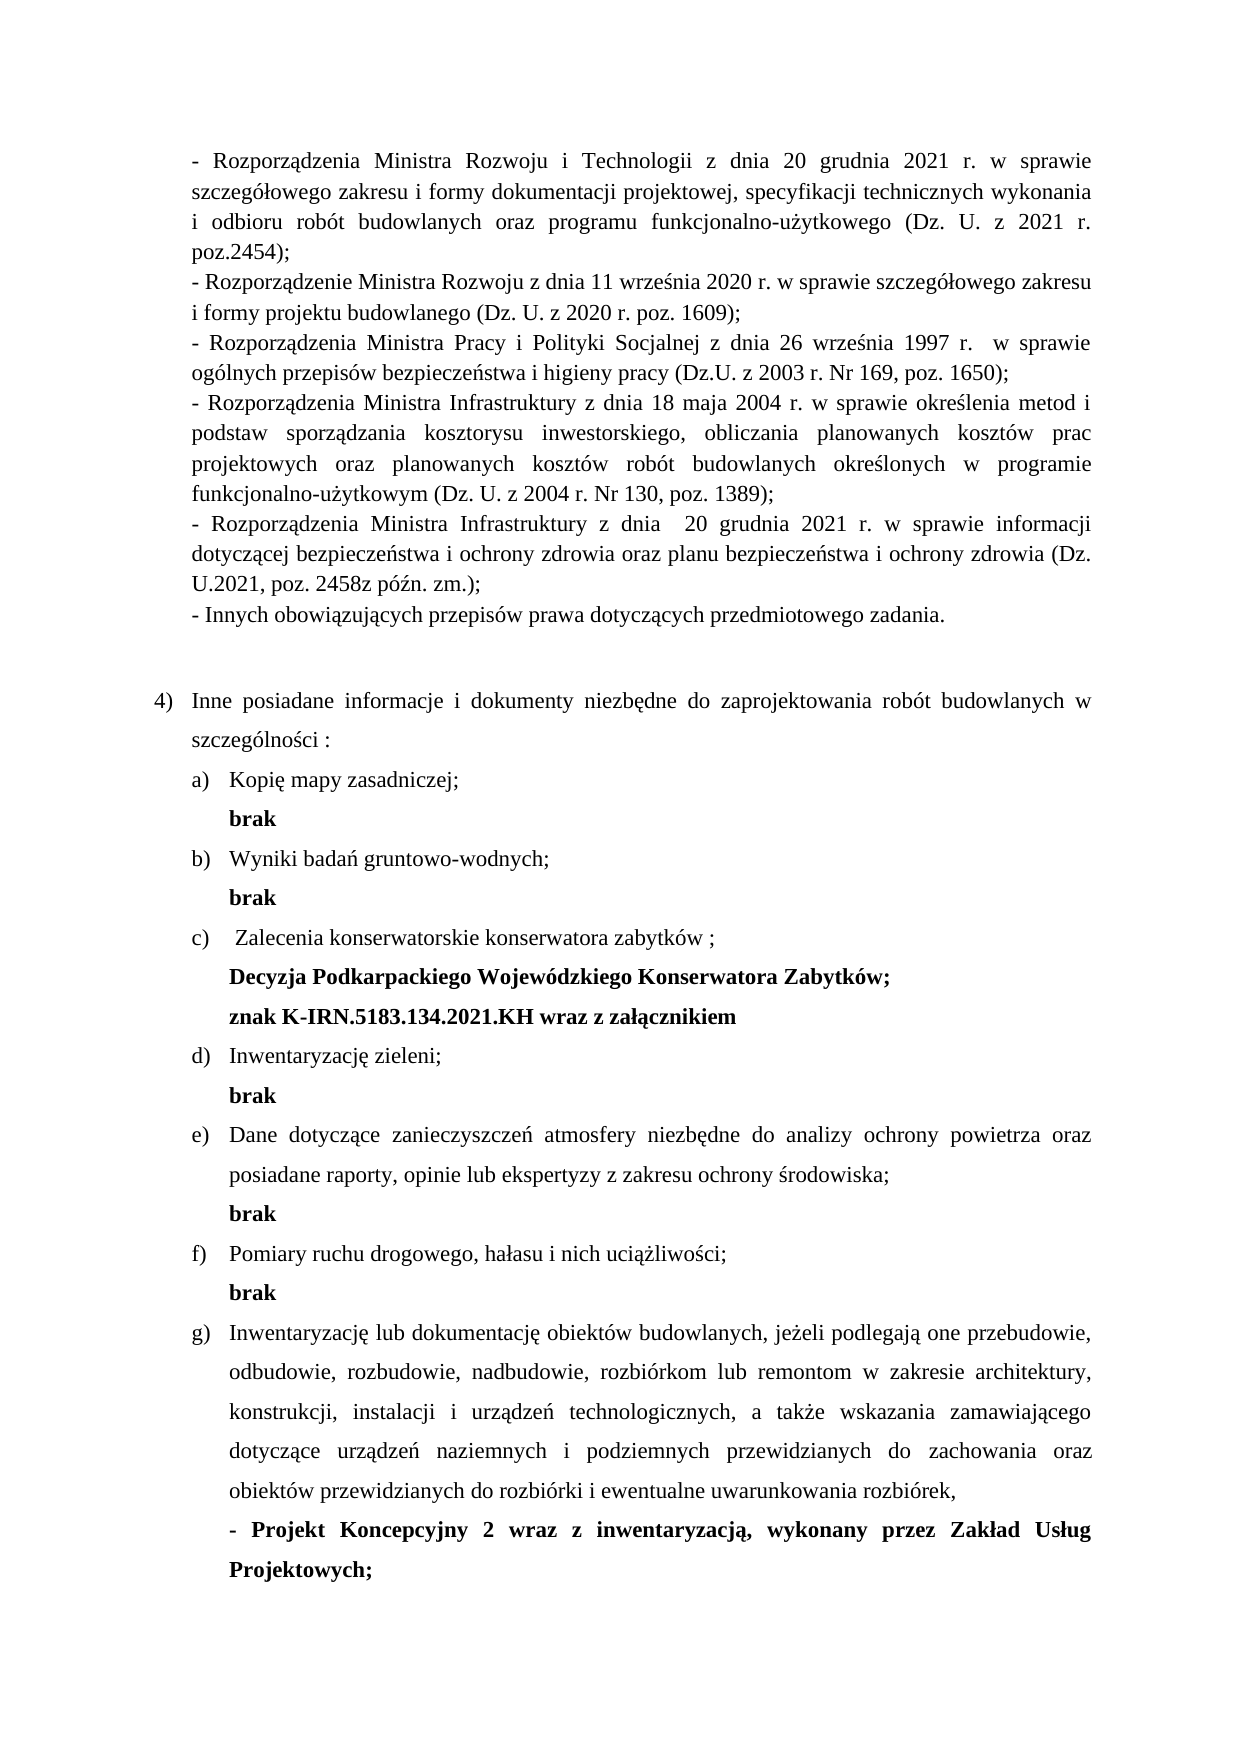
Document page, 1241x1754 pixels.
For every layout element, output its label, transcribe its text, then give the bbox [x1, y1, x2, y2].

list brak [229, 884, 1093, 911]
text - Rozporządzenia Ministra Rozwoju i Technologii z dnia 20 grudnia 2021 r. w sprawie szczegółowego zakresu i formy dokumentacji projektowej, specyfikacji technicznych wykonania i odbioru robót budowlanych oraz programu funkcjonalno-użytkowego (Dz. U. z 2021 r. poz.2454); [191, 148, 1093, 264]
list Inwentaryzację lub dokumentację obiektów budowlanych, jeżeli podlegają one przebudowie, odbudowie, rozbudowie, nadbudowie, rozbiórkom lub remontom w zakresie architektury, konstrukcji, instalacji i urządzeń technologicznych, a także wskazania zamawiającego dotyczące urządzeń naziemnych i podziemnych przewidzianych do zachowania oraz obiektów przewidzianych do rozbiórki i ewentualne uwarunkowania rozbiórek, [191, 1319, 1093, 1503]
list - Projekt Koncepcyjny 2 wraz z inwentaryzacją, wykonany przez Zakład Usług Projektowych; [229, 1516, 1093, 1582]
list brak [229, 1200, 1093, 1227]
list Kopię mapy zasadniczej; [191, 766, 1093, 792]
list brak [229, 1082, 1093, 1108]
list Dane dotyczące zanieczyszczeń atmosfery niezbędne do analizy ochrony powietrza oraz posiadane raporty, opinie lub ekspertyzy z zakresu ochrony środowiska; [191, 1121, 1093, 1187]
text - Rozporządzenia Ministra Pracy i Polityki Socjalnej z dnia 26 września 1997 r. w sprawie ogólnych przepisów bezpieczeństwa i higieny pracy (Dz.U. z 2003 r. Nr 169, poz. 1650); [191, 329, 1093, 385]
list znak K-IRN.5183.134.2021.KH wraz z załącznikiem [229, 1003, 1093, 1029]
text - Rozporządzenia Ministra Infrastruktury z dnia 18 maja 2004 r. w sprawie określenia metod i podstaw sporządzania kosztorysu inwestorskiego, obliczania planowanych kosztów prac projektowych oraz planowanych kosztów robót budowlanych określonych w programie funkcjonalno-użytkowym (Dz. U. z 2004 r. Nr 130, poz. 1389); [191, 389, 1093, 506]
text - Rozporządzenie Ministra Rozwoju z dnia 11 września 2020 r. w sprawie szczegółowego zakresu i formy projektu budowlanego (Dz. U. z 2020 r. poz. 1609); [191, 268, 1093, 325]
list Inne posiadane informacje i dokumenty niezbędne do zaprojektowania robót budowlanych w szczególności : [154, 687, 1093, 753]
list Decyzja Podkarpackiego Wojewódzkiego Konserwatora Zabytków; [229, 963, 1093, 990]
list Wyniki badań gruntowo-wodnych; [191, 845, 1093, 871]
list Pomiary ruchu drogowego, hałasu i nich uciążliwości; [191, 1240, 1093, 1266]
text - Rozporządzenia Ministra Infrastruktury z dnia 20 grudnia 2021 r. w sprawie informacji dotyczącej bezpieczeństwa i ochrony zdrowia oraz planu bezpieczeństwa i ochrony zdrowia (Dz. U.2021, poz. 2458z późn. zm.); [191, 510, 1093, 597]
list Inwentaryzację zieleni; [191, 1042, 1093, 1069]
list brak [229, 806, 1093, 832]
text - Innych obowiązujących przepisów prawa dotyczących przedmiotowego zadania. [191, 601, 1093, 627]
list Zalecenia konserwatorskie konserwatora zabytków ; [191, 924, 1093, 950]
list brak [229, 1279, 1093, 1306]
